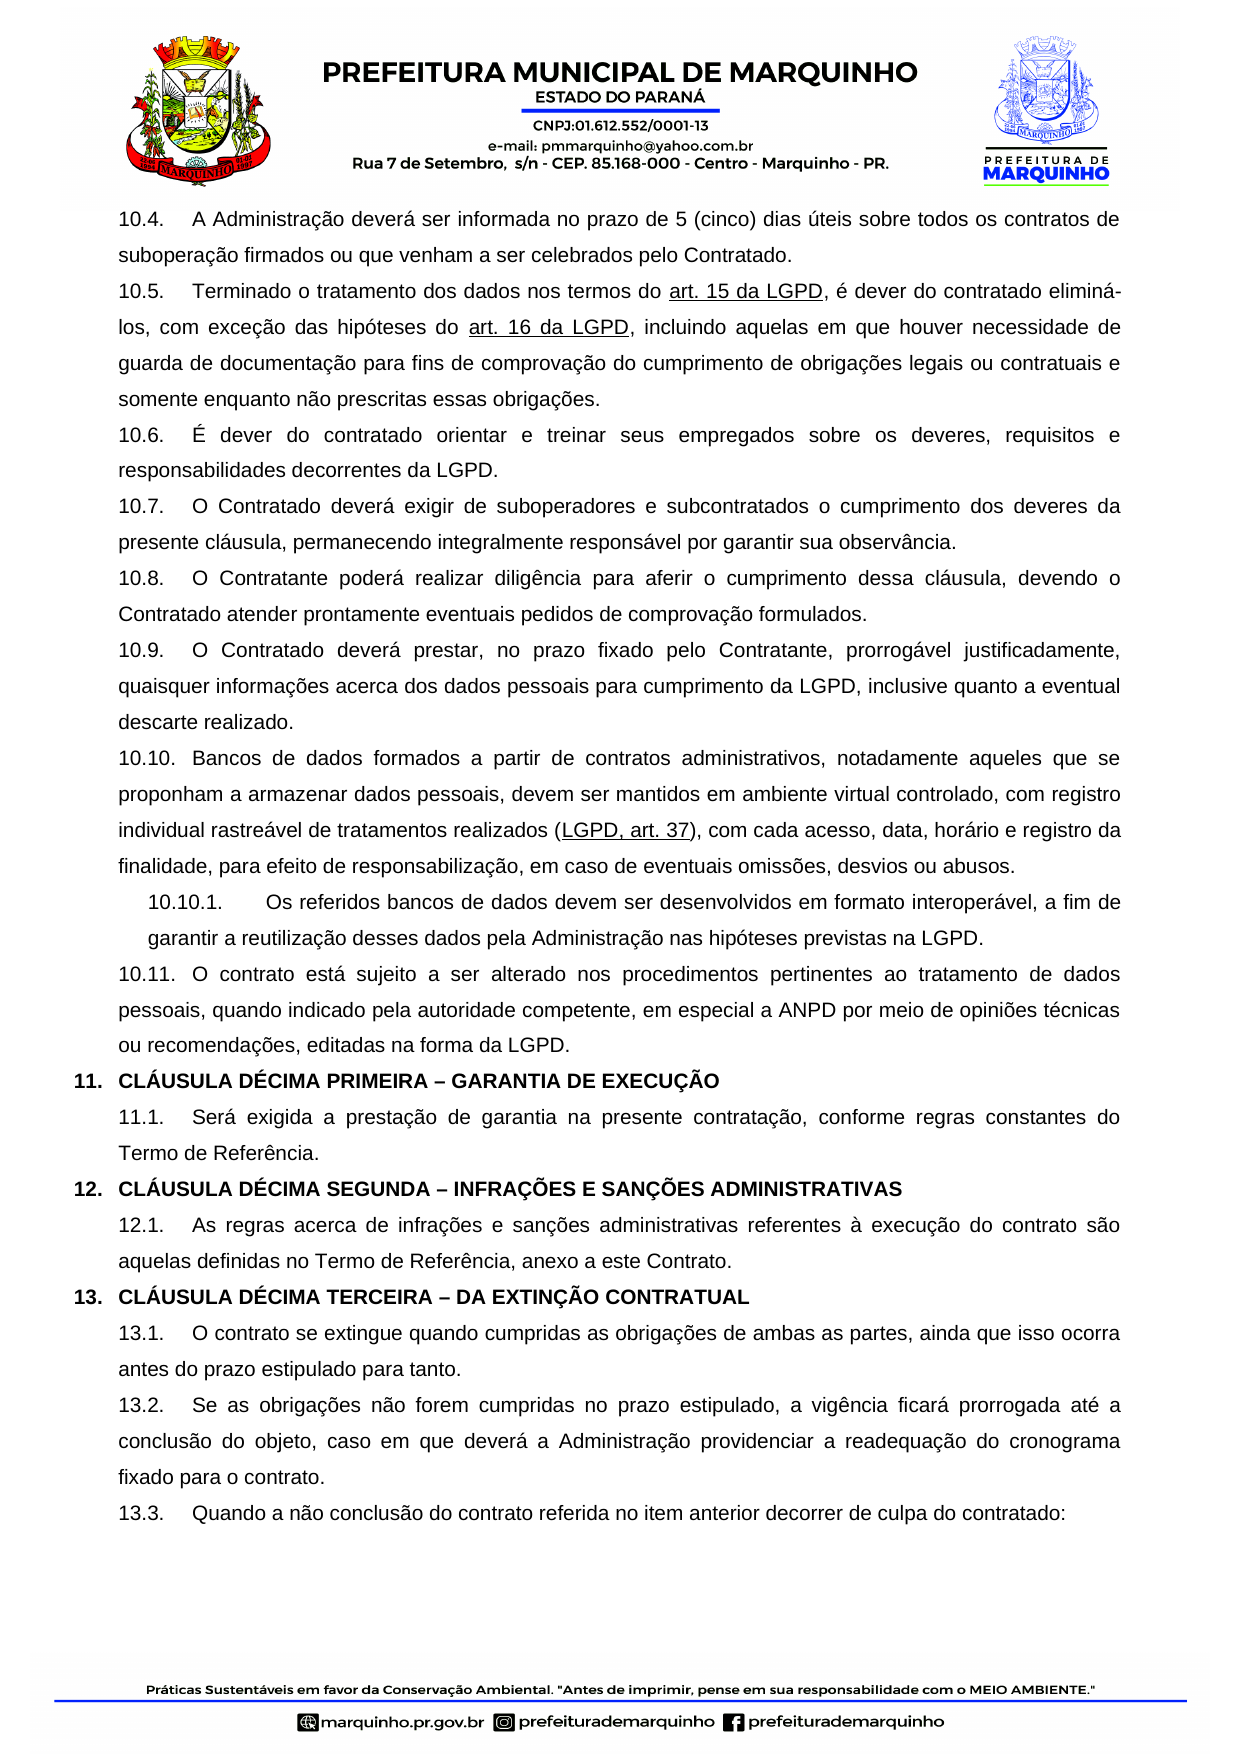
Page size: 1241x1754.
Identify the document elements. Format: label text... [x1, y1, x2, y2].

text Quando a não conclusão do contrato referida no item anterior decorrer de culpa do contratado: [118, 1501, 1122, 1524]
text A Administração deverá ser informada no prazo de 5 (cinco) dias úteis sobre todos os contratos de suboperação firmados ou que venham a ser celebrados pelo Contratado. [118, 207, 1122, 267]
text As regras acerca de infrações e sanções administrativas referentes à execução do contrato são aquelas definidas no Termo de Referência, anexo a este Contrato. [118, 1213, 1122, 1273]
text Bancos de dados formados a partir de contratos administrativos, notadamente aqueles que se proponham a armazenar dados pessoais, devem ser mantidos em ambiente virtual controlado, com registro individual rastreável de tratamentos realizados (LGPD, art. 37), com cada acesso, data, horário e registro da finalidade, para efeito de responsabilização, em caso de eventuais omissões, desvios ou abusos. [118, 746, 1122, 878]
text Será exigida a prestação de garantia na presente contratação, conforme regras constantes do Termo de Referência. [118, 1105, 1122, 1165]
text É dever do contratado orientar e treinar seus empregados sobre os deveres, requisitos e responsabilidades decorrentes da LGPD. [118, 422, 1122, 482]
text Os referidos bancos de dados devem ser desenvolvidos em formato interoperável, a fim de garantir a reutilização desses dados pela Administração nas hipóteses previstas na LGPD. [148, 889, 1122, 949]
text O Contratado deverá prestar, no prazo fixado pelo Contratante, prorrogável justificadamente, quaisquer informações acerca dos dados pessoais para cumprimento da LGPD, inclusive quanto a eventual descarte realizado. [118, 638, 1122, 734]
text CLÁUSULA DÉCIMA TERCEIRA – DA EXTINÇÃO CONTRATUAL [74, 1285, 1122, 1309]
text O contrato está sujeito a ser alterado nos procedimentos pertinentes ao tratamento de dados pessoais, quando indicado pela autoridade competente, em especial a ANPD por meio de opiniões técnicas ou recomendações, editadas na forma da LGPD. [118, 961, 1122, 1057]
text O Contratante poderá realizar diligência para aferir o cumprimento dessa cláusula, devendo o Contratado atender prontamente eventuais pedidos de comprovação formulados. [118, 566, 1122, 626]
text O Contratado deverá exigir de suboperadores e subcontratados o cumprimento dos deveres da presente cláusula, permanecendo integralmente responsável por garantir sua observância. [118, 494, 1122, 554]
text CLÁUSULA DÉCIMA PRIMEIRA – GARANTIA DE EXECUÇÃO [74, 1069, 1122, 1093]
text Se as obrigações não forem cumpridas no prazo estipulado, a vigência ficará prorrogada até a conclusão do objeto, caso em que deverá a Administração providenciar a readequação do cronograma fixado para o contrato. [118, 1393, 1122, 1488]
text CLÁUSULA DÉCIMA SEGUNDA – INFRAÇÕES E SANÇÕES ADMINISTRATIVAS [74, 1177, 1122, 1201]
text O contrato se extingue quando cumpridas as obrigações de ambas as partes, ainda que isso ocorra antes do prazo estipulado para tanto. [118, 1321, 1122, 1381]
text Terminado o tratamento dos dados nos termos do art. 15 da LGPD, é dever do contratado eliminá-los, com exceção das hipóteses do art. 16 da LGPD, incluindo aquelas em que houver necessidade de guarda de documentação para fins de comprovação do cumprimento de obrigações legais ou contratuais e somente enquanto não prescritas essas obrigações. [118, 279, 1122, 410]
picture [30, 1652, 1210, 1754]
picture [60, 7, 1181, 211]
